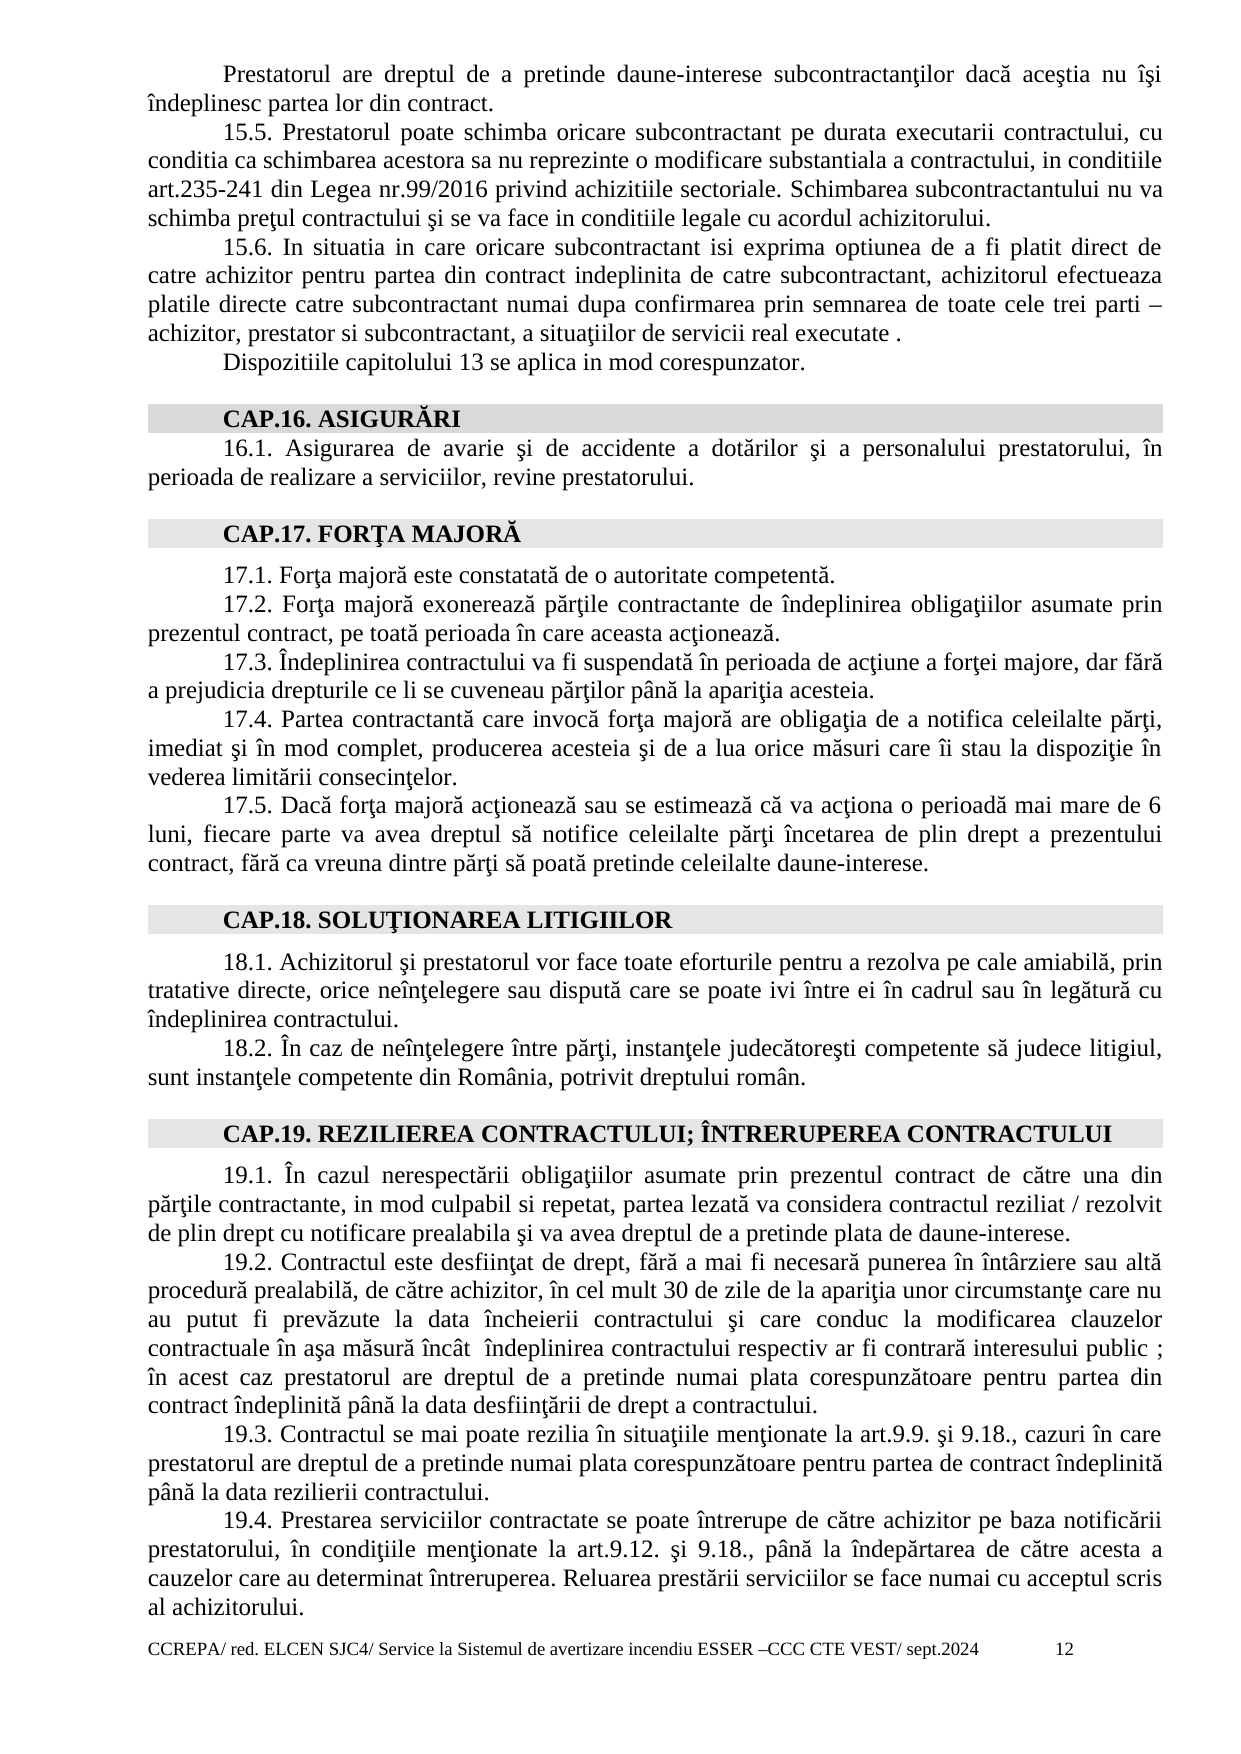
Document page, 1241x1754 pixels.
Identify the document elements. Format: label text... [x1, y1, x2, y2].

text 19.4. Prestarea serviciilor contractate se poate întrerupe de către achizitor pe baza notificării prestatorului, în condiţiile menţionate la art.9.12. şi 9.18., până la îndepărtarea de către acesta a cauzelor care au determinat întreruperea. Reluarea prestării serviciilor se face numai cu acceptul scris al achizitorului. [148, 1505, 1163, 1620]
subtitle CAP.19. REZILIEREA CONTRACTULUI; ÎNTRERUPEREA CONTRACTULUI [148, 1119, 1163, 1148]
text 18.1. Achizitorul şi prestatorul vor face toate eforturile pentru a rezolva pe cale amiabilă, prin tratative directe, orice neînţelegere sau dispută care se poate ivi între ei în cadrul sau în legătură cu îndeplinirea contractului. [148, 947, 1163, 1033]
text 15.6. In situatia in care oricare subcontractant isi exprima optiunea de a fi platit direct de catre achizitor pentru partea din contract indeplinita de catre subcontractant, achizitorul efectueaza platile directe catre subcontractant numai dupa confirmarea prin semnarea de toate cele trei parti – achizitor, prestator si subcontractant, a situaţiilor de servicii real executate . [148, 232, 1163, 347]
text 19.3. Contractul se mai poate rezilia în situaţiile menţionate la art.9.9. şi 9.18., cazuri în care prestatorul are dreptul de a pretinde numai plata corespunzătoare pentru partea de contract îndeplinită până la data rezilierii contractului. [148, 1419, 1163, 1505]
text Prestatorul are dreptul de a pretinde daune-interese subcontractanţilor dacă aceştia nu îşi îndeplinesc partea lor din contract. [148, 59, 1163, 117]
text Dispozitiile capitolului 13 se aplica in mod corespunzator. [148, 347, 1163, 375]
text 18.2. În caz de neînţelegere între părţi, instanţele judecătoreşti competente să judece litigiul, sunt instanţele competente din România, potrivit dreptului român. [148, 1033, 1163, 1090]
text 17.1. Forţa majoră este constatată de o autoritate competentă. [148, 560, 1163, 589]
text 17.4. Partea contractantă care invocă forţa majoră are obligaţia de a notifica celeilalte părţi, imediat şi în mod complet, producerea acesteia şi de a lua orice măsuri care îi stau la dispoziţie în vederea limitării consecinţelor. [148, 704, 1163, 790]
text 17.5. Dacă forţa majoră acţionează sau se estimează că va acţiona o perioadă mai mare de 6 luni, fiecare parte va avea dreptul să notifice celeilalte părţi încetarea de plin drept a prezentului contract, fără ca vreuna dintre părţi să poată pretinde celeilalte daune-interese. [148, 790, 1163, 877]
text 19.2. Contractul este desfiinţat de drept, fără a mai fi necesară punerea în întârziere sau altă procedură prealabilă, de către achizitor, în cel mult 30 de zile de la apariţia unor circumstanţe care nu au putut fi prevăzute la data încheierii contractului şi care conduc la modificarea clauzelor contractuale în aşa măsură încât îndeplinirea contractului respectiv ar fi contrară interesului public ; în acest caz prestatorul are dreptul de a pretinde numai plata corespunzătoare pentru partea din contract îndeplinită până la data desfiinţării de drept a contractului. [148, 1247, 1163, 1419]
text 17.2. Forţa majoră exonerează părţile contractante de îndeplinirea obligaţiilor asumate prin prezentul contract, pe toată perioada în care aceasta acţionează. [148, 589, 1163, 647]
text CAP.16. ASIGURĂRI [148, 404, 1163, 433]
text 17.3. Îndeplinirea contractului va fi suspendată în perioada de acţiune a forţei majore, dar fără a prejudicia drepturile ce li se cuveneau părţilor până la apariţia acesteia. [148, 647, 1163, 704]
text 19.1. În cazul nerespectării obligaţiilor asumate prin prezentul contract de către una din părţile contractante, in mod culpabil si repetat, partea lezată va considera contractul reziliat / rezolvit de plin drept cu notificare prealabila şi va avea dreptul de a pretinde plata de daune-interese. [148, 1160, 1163, 1247]
text 16.1. Asigurarea de avarie şi de accidente a dotărilor şi a personalului prestatorului, în perioada de realizare a serviciilor, revine prestatorului. [148, 433, 1163, 490]
text 15.5. Prestatorul poate schimba oricare subcontractant pe durata executarii contractului, cu conditia ca schimbarea acestora sa nu reprezinte o modificare substantiala a contractului, in conditiile art.235-241 din Legea nr.99/2016 privind achizitiile sectoriale. Schimbarea subcontractantului nu va schimba preţul contractului şi se va face in conditiile legale cu acordul achizitorului. [148, 117, 1163, 232]
subtitle CAP.17. FORŢA MAJORĂ [148, 519, 1163, 548]
subtitle CAP.18. SOLUŢIONAREA LITIGIILOR [148, 905, 1163, 934]
